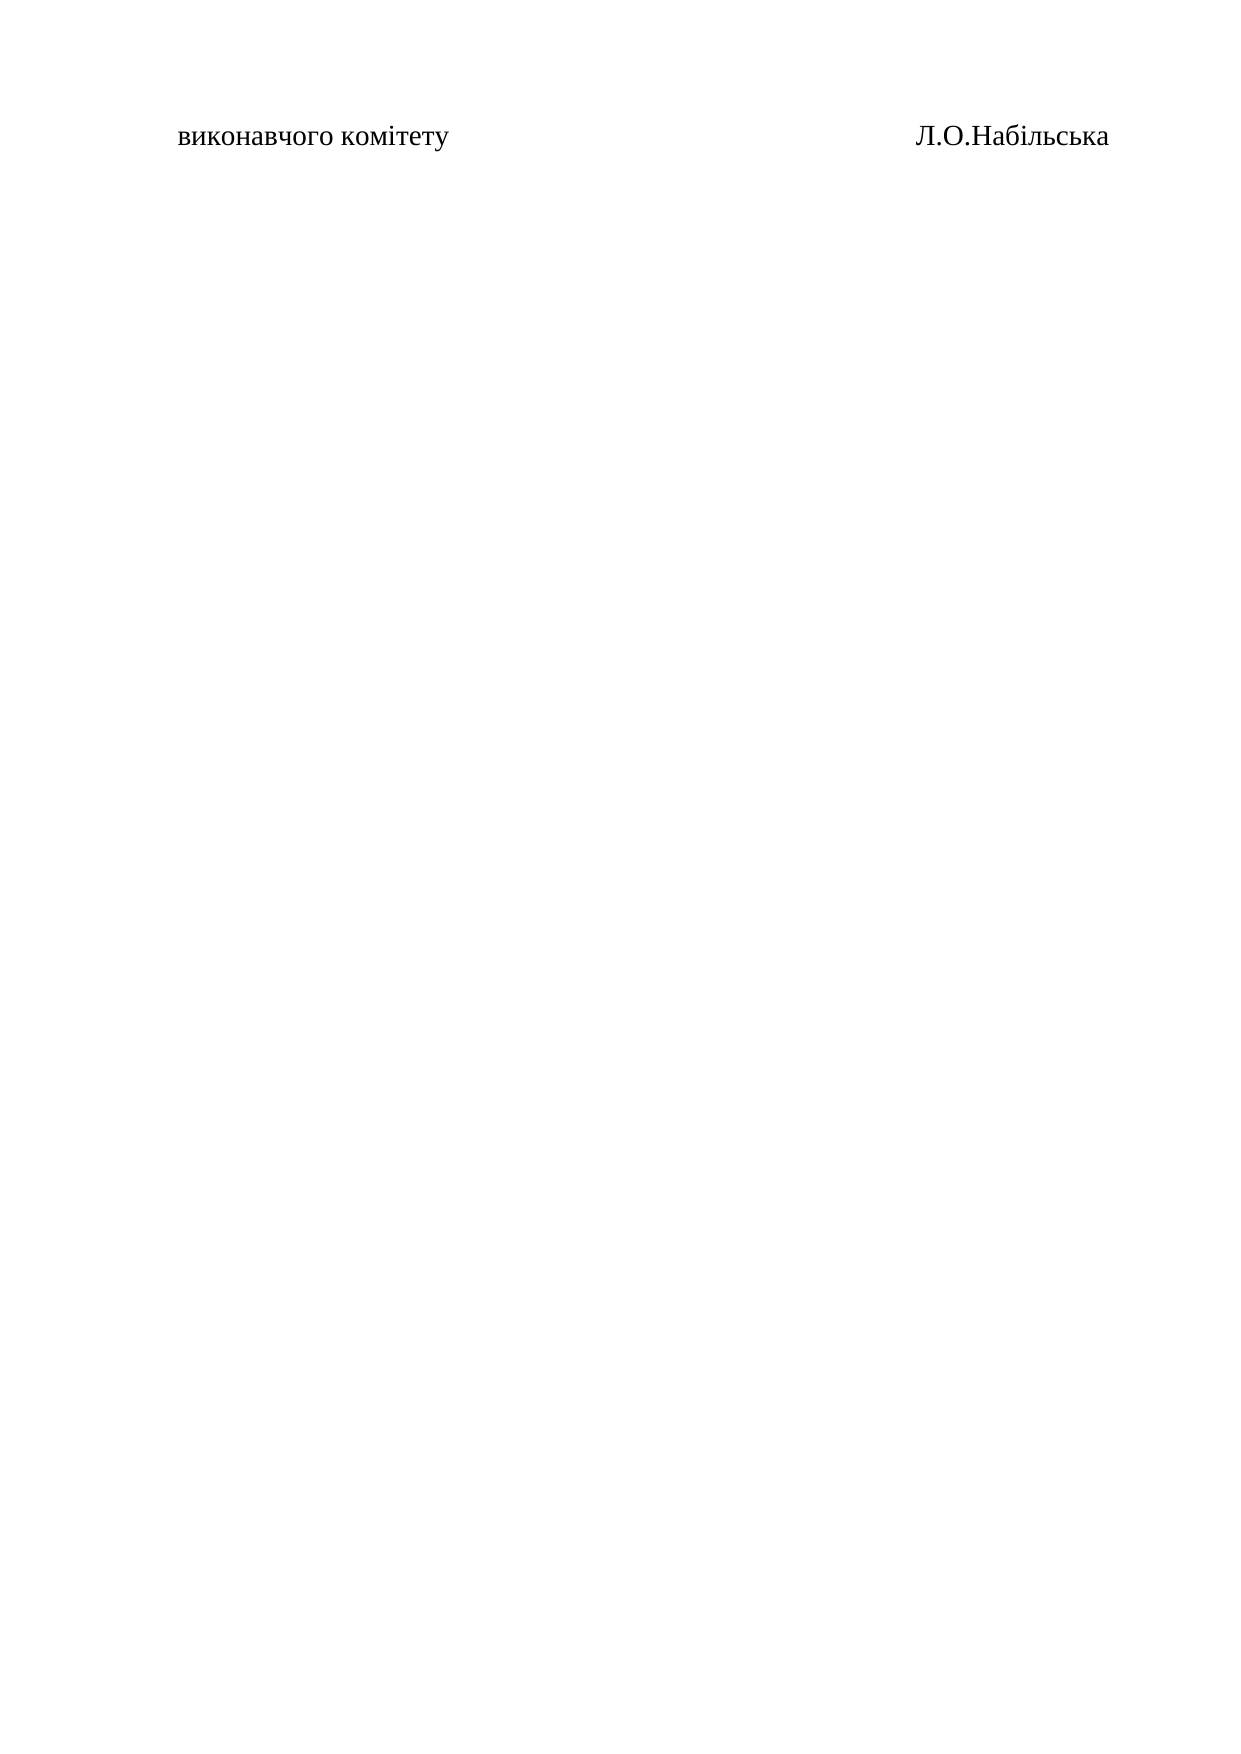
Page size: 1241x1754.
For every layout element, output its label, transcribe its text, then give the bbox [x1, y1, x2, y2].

text виконавчого комітету Л.О.Набільська [177, 118, 1122, 152]
